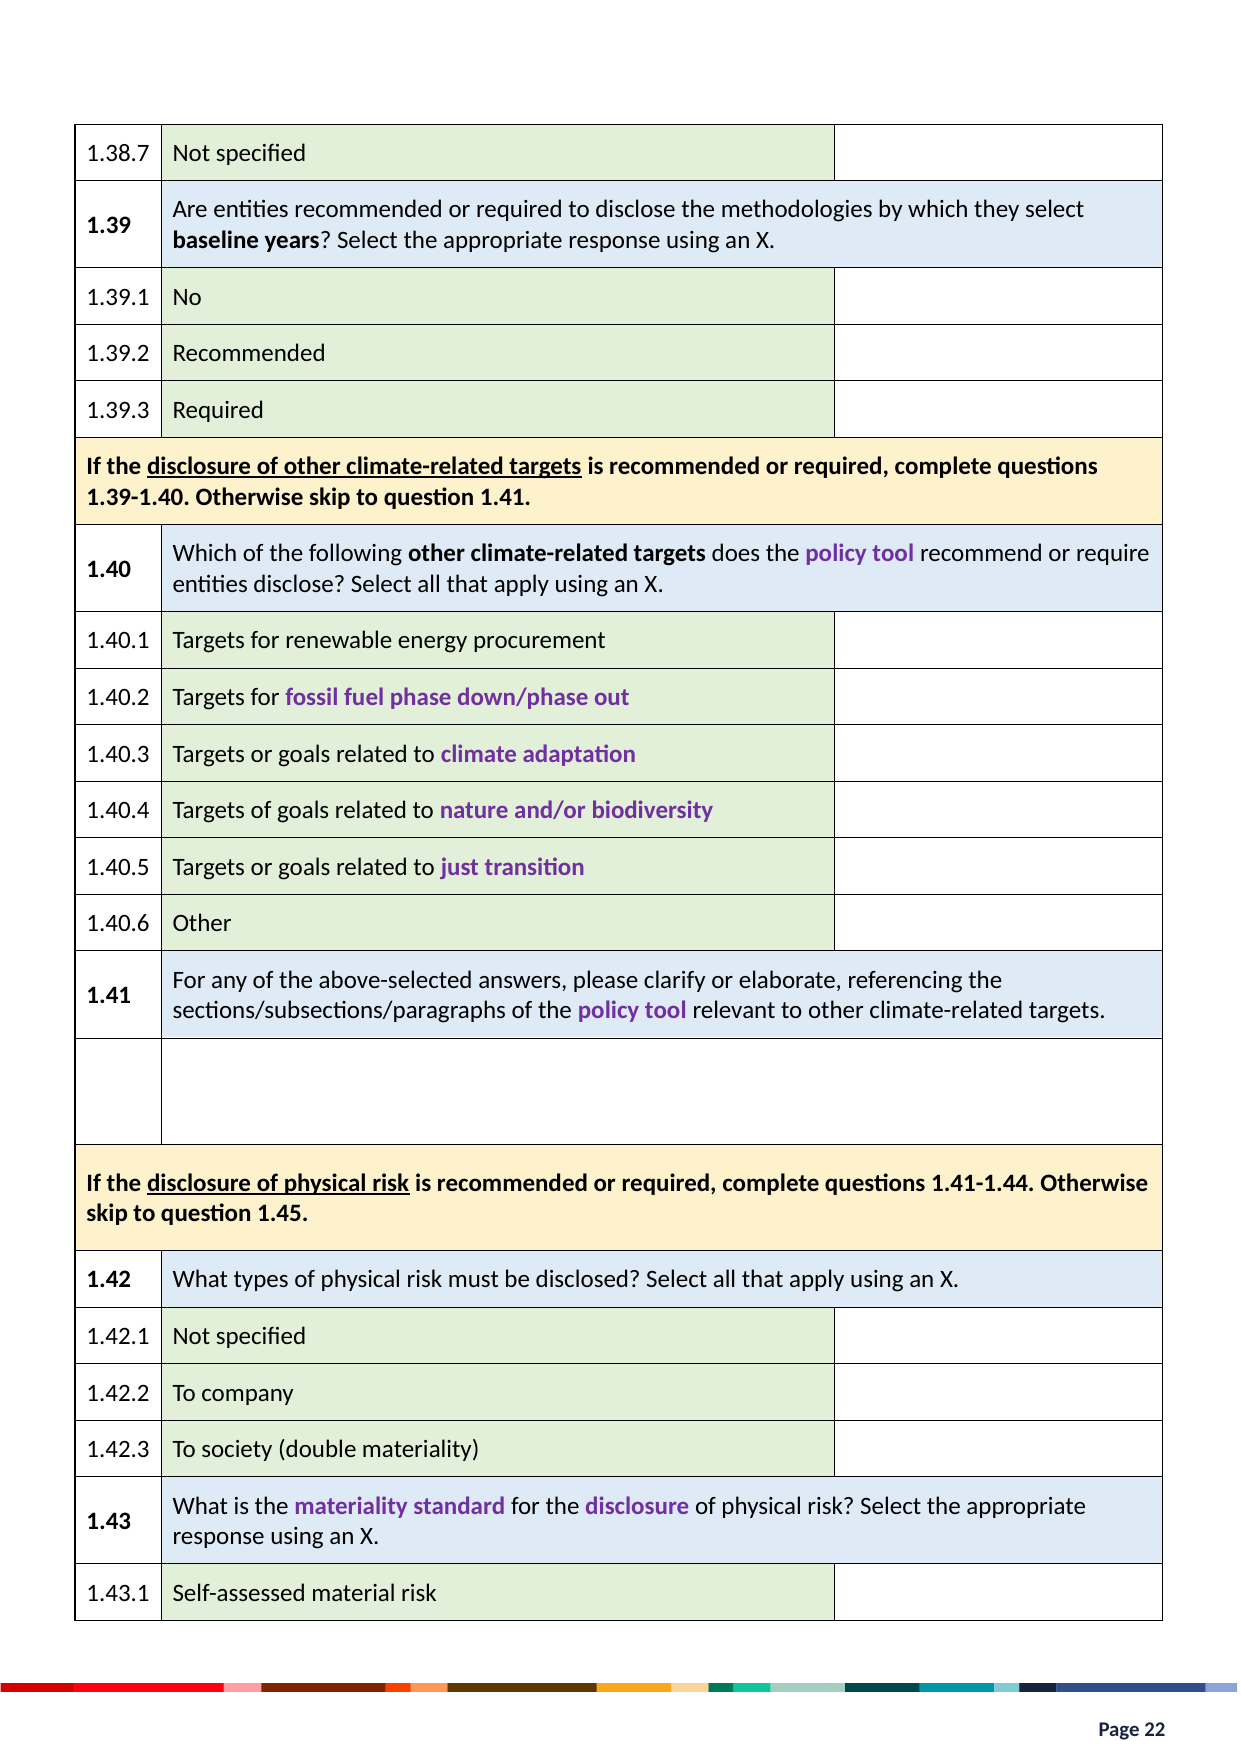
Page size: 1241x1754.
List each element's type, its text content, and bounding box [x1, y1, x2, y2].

table_cell Other [162, 895, 834, 950]
table_cell [835, 782, 1162, 837]
table_cell 1.40 [76, 525, 161, 611]
table_cell Targets or goals related to climate adaptation [162, 725, 834, 781]
table_cell [835, 325, 1162, 380]
table_cell 1.39.1 [76, 268, 161, 324]
table_cell 1.42.2 [76, 1364, 161, 1420]
table_cell For any of the above-selected answers, please clarify or elaborate, referencing the sections/subsections/paragraphs of the policy tool relevant to other climate-related targets. [162, 951, 1162, 1037]
table_cell 1.41 [76, 951, 161, 1037]
table_cell 1.39 [76, 181, 161, 267]
table_cell 1.42.1 [76, 1308, 161, 1363]
table_cell 1.40.6 [76, 895, 161, 950]
table_cell [835, 1364, 1162, 1420]
table_cell [835, 1308, 1162, 1363]
table_cell What types of physical risk must be disclosed? Select all that apply using an X. [162, 1251, 1162, 1307]
table_cell No [162, 268, 834, 324]
table_cell If the disclosure of physical risk is recommended or required, complete questions 1.41-1.44. Otherwise skip to question 1.45. [76, 1145, 1162, 1250]
table_cell [835, 1421, 1162, 1476]
table_cell 1.40.4 [76, 782, 161, 837]
table_cell 1.42.3 [76, 1421, 161, 1476]
table_cell Self-assessed material risk [162, 1564, 834, 1620]
table_cell 1.40.1 [76, 612, 161, 668]
table_cell 1.39.2 [76, 325, 161, 380]
table_cell Are entities recommended or required to disclose the methodologies by which they select baseline years? Select the appropriate response using an X. [162, 181, 1162, 267]
table_cell 1.43 [76, 1477, 161, 1563]
table_cell Targets of goals related to nature and/or biodiversity [162, 782, 834, 837]
table_cell [835, 125, 1162, 180]
table_cell To society (double materiality) [162, 1421, 834, 1476]
table_cell If the disclosure of other climate-related targets is recommended or required, complete questions 1.39-1.40. Otherwise skip to question 1.41. [76, 438, 1162, 524]
table_cell [835, 725, 1162, 781]
table_cell Targets for renewable energy procurement [162, 612, 834, 668]
table_cell 1.40.5 [76, 838, 161, 894]
table_cell 1.40.3 [76, 725, 161, 781]
table_cell [835, 669, 1162, 724]
table_cell To company [162, 1364, 834, 1420]
table_cell Which of the following other climate-related targets does the policy tool recommend or require entities disclose? Select all that apply using an X. [162, 525, 1162, 611]
table_cell 1.42 [76, 1251, 161, 1307]
table_cell 1.39.3 [76, 381, 161, 437]
table_cell [835, 895, 1162, 950]
table_cell [76, 1039, 161, 1144]
table_cell 1.40.2 [76, 669, 161, 724]
table_cell Targets or goals related to just transition [162, 838, 834, 894]
table_cell Not specified [162, 125, 834, 180]
table_cell [835, 381, 1162, 437]
table_cell Recommended [162, 325, 834, 380]
table_cell Not specified [162, 1308, 834, 1363]
picture [0, 1683, 1236, 1692]
table_cell [835, 838, 1162, 894]
table_cell What is the materiality standard for the disclosure of physical risk? Select the appropriate response using an X. [162, 1477, 1162, 1563]
table_cell [835, 1564, 1162, 1620]
table_cell [835, 612, 1162, 668]
table_cell [835, 268, 1162, 324]
table_cell Targets for fossil fuel phase down/phase out [162, 669, 834, 724]
table_cell 1.43.1 [76, 1564, 161, 1620]
table_cell [162, 1039, 1162, 1144]
table_cell Required [162, 381, 834, 437]
table_cell 1.38.7 [76, 125, 161, 180]
